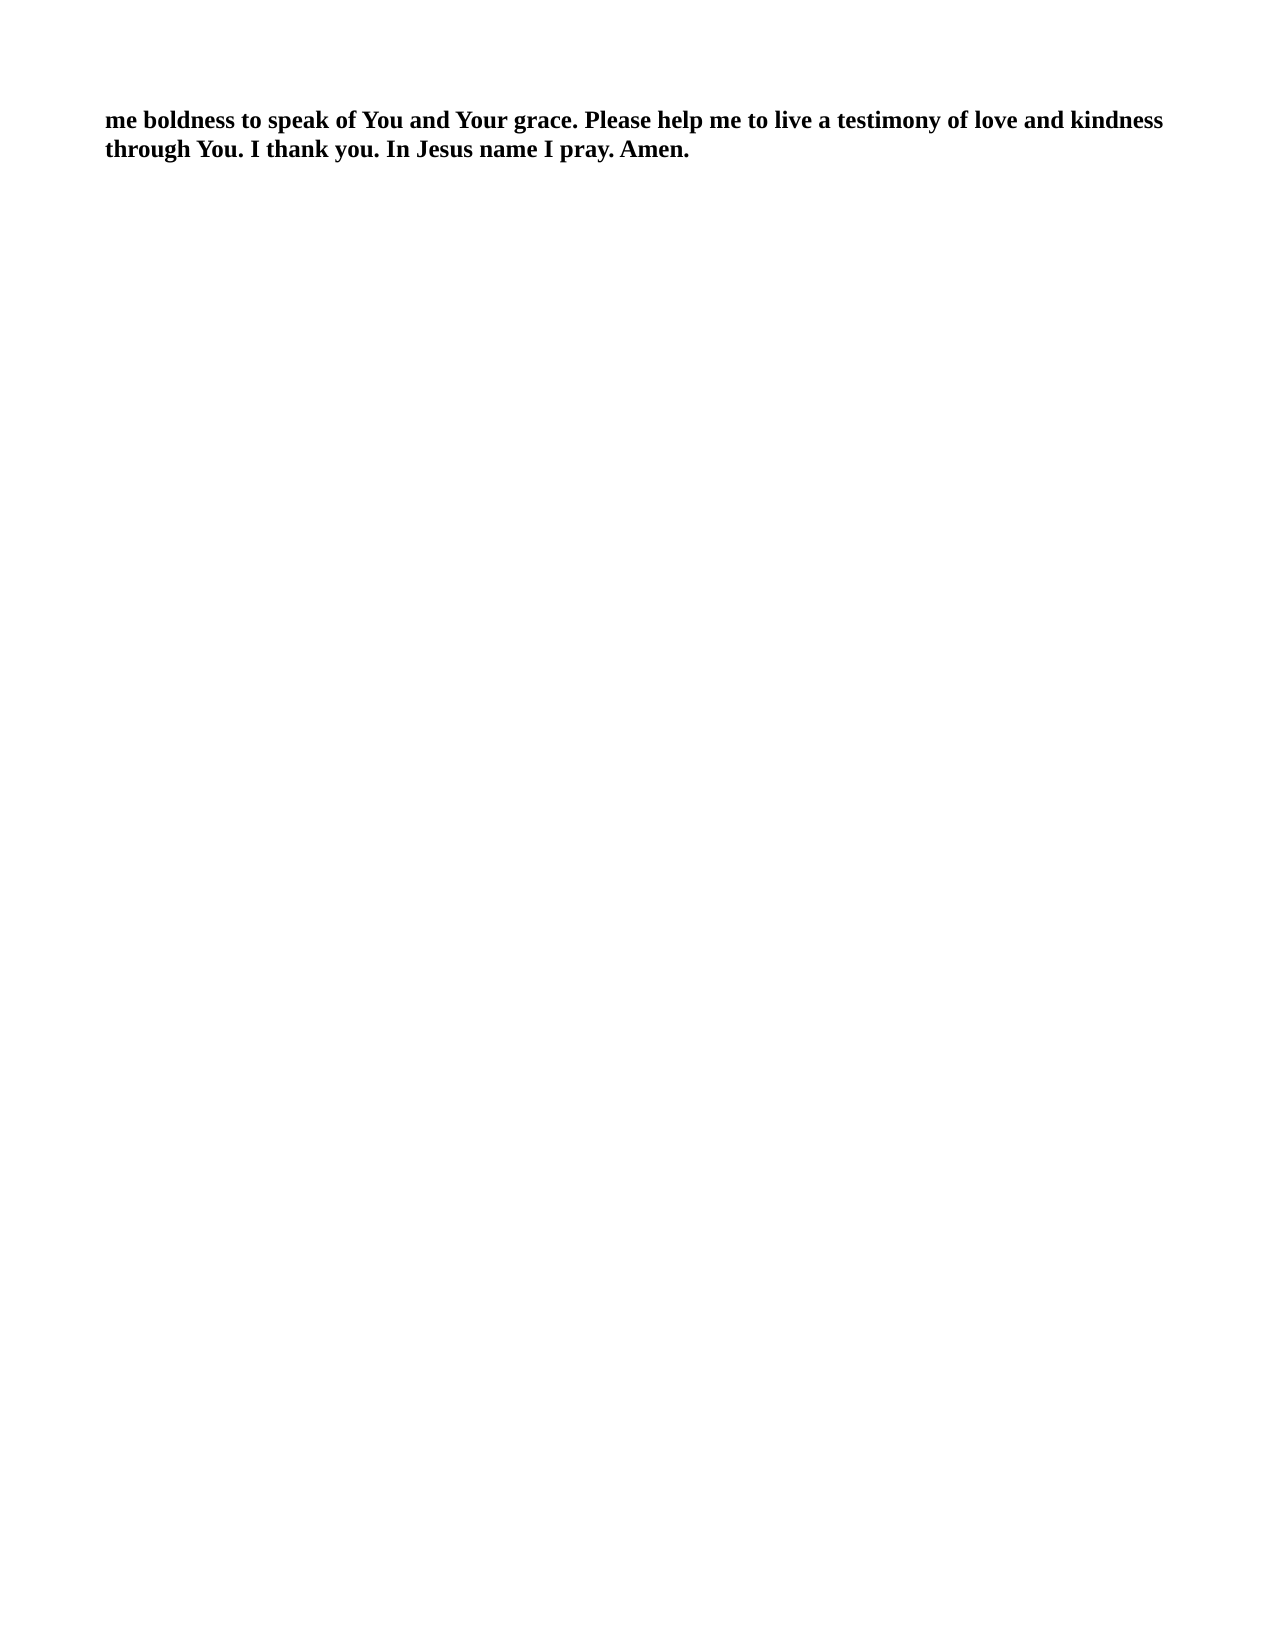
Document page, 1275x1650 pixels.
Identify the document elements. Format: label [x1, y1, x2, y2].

text [105, 105, 1170, 162]
